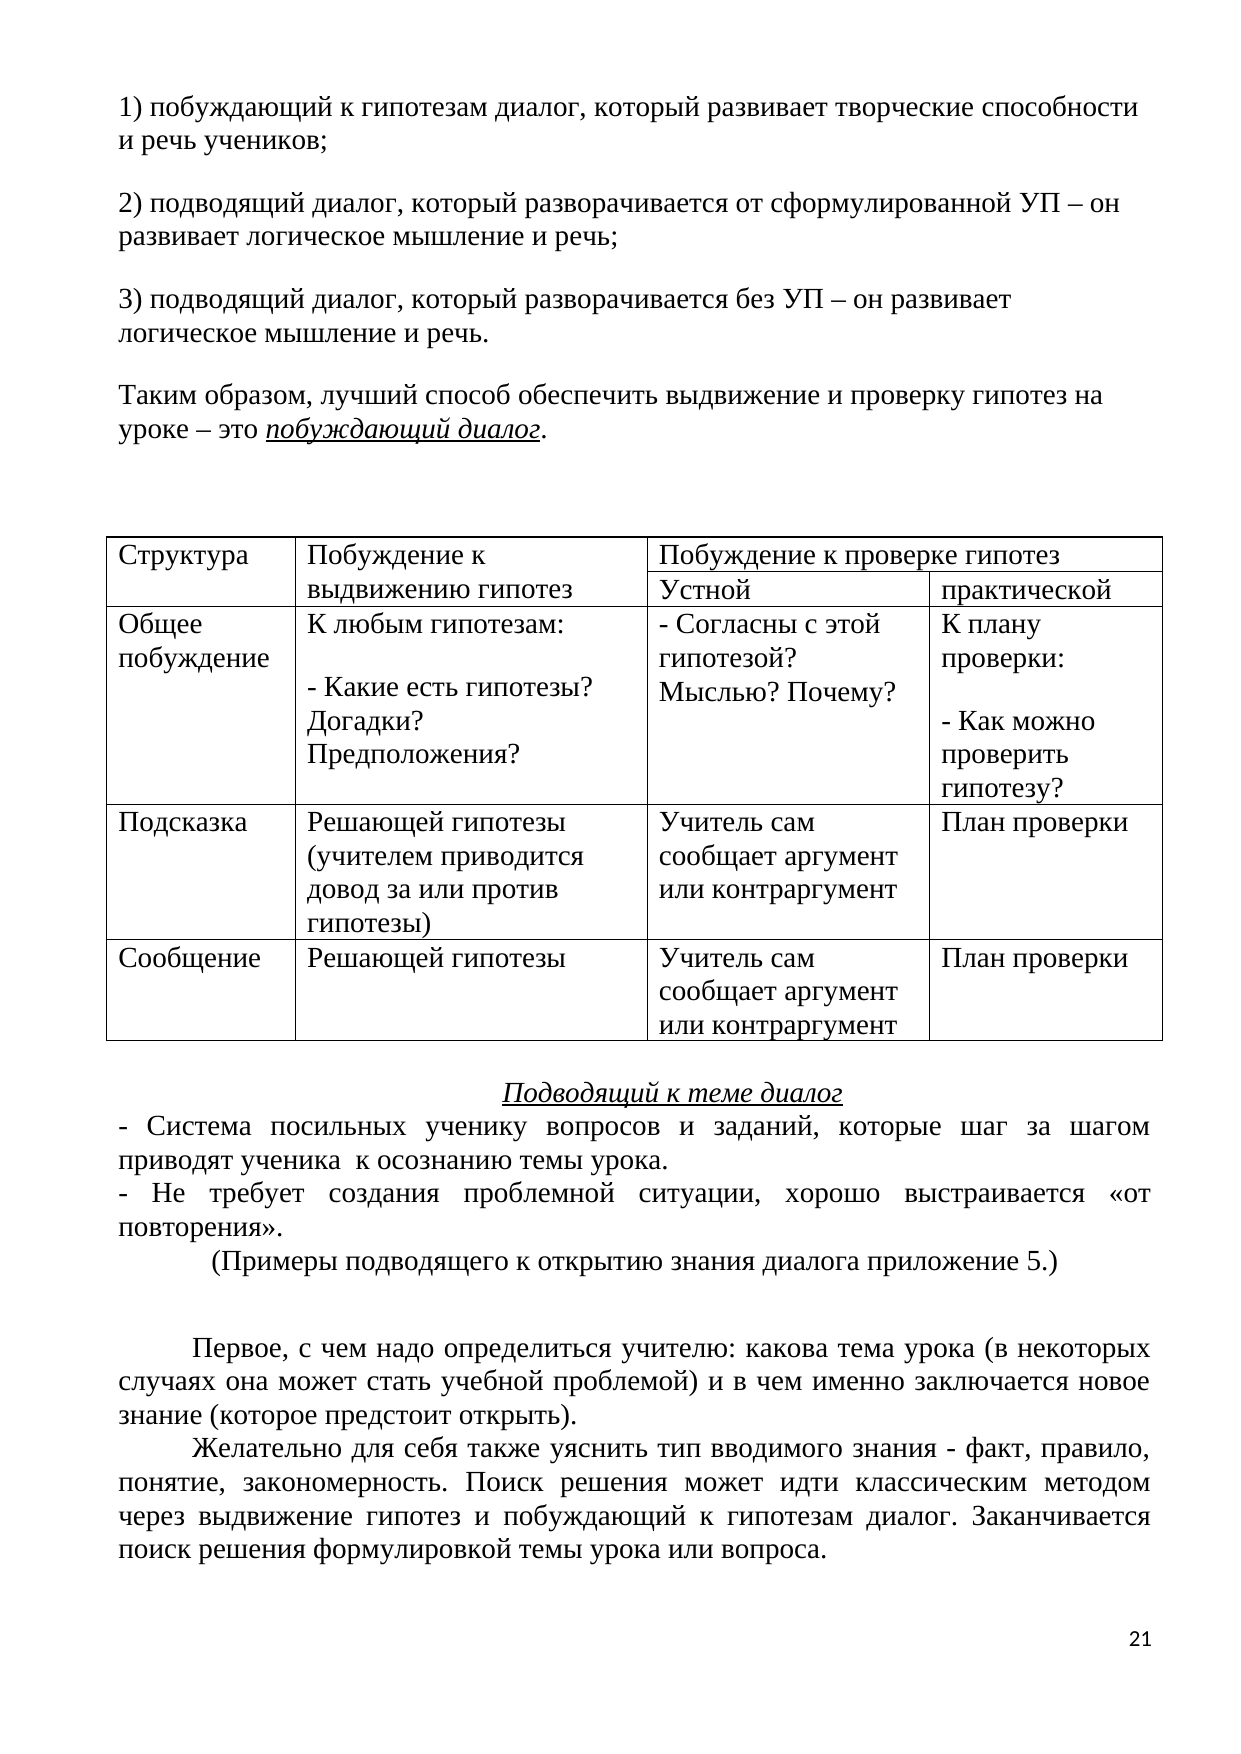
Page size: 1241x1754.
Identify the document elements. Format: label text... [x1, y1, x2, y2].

table_cell Учитель сам сообщает аргумент или контраргумент [648, 940, 929, 1040]
text (Примеры подводящего к открытию знания диалога приложение 5.) [118, 1243, 1152, 1276]
text Подводящий к теме диалог [193, 1075, 1152, 1108]
text 3) подводящий диалог, который разворачивается без УП – он развивает логическое мышление и речь. [118, 281, 1152, 348]
text - Система посильных ученику вопросов и заданий, которые шаг за шагом приводят ученика к осознанию темы урока. [118, 1108, 1152, 1176]
text - Не требует создания проблемной ситуации, хорошо выстраивается «от повторения». [118, 1176, 1152, 1243]
table_cell Устной [648, 572, 929, 606]
table_header Структура [107, 538, 295, 606]
text Желательно для себя также уяснить тип вводимого знания - факт, правило, понятие, закономерность. Поиск решения может идти классическим методом через выдвижение гипотез и побуждающий к гипотезам диалог. Заканчивается поиск решения формулировкой темы урока или вопроса. [118, 1431, 1152, 1565]
table_cell практической [930, 572, 1162, 606]
table_header Побуждение к проверке гипотез [648, 538, 1162, 571]
table_cell Решающей гипотезы [296, 940, 647, 1040]
table_cell План проверки [930, 805, 1162, 939]
table_cell Учитель сам сообщает аргумент или контраргумент [648, 805, 929, 939]
text Таким образом, лучший способ обеспечить выдвижение и проверку гипотез на уроке – это побуждающий диалог. [118, 377, 1152, 444]
table_cell Общее побуждение [107, 607, 295, 803]
table_cell К любым гипотезам: - Какие есть гипотезы? Догадки? Предположения? [296, 607, 647, 803]
text 2) подводящий диалог, который разворачивается от сформулированной УП – он развивает логическое мышление и речь; [118, 185, 1152, 252]
text 1) побуждающий к гипотезам диалог, который развивает творческие способности и речь учеников; [118, 89, 1152, 156]
table_cell К плану проверки: - Как можно проверить гипотезу? [930, 607, 1162, 803]
table_cell - Согласны с этой гипотезой? Мыслью? Почему? [648, 607, 929, 803]
table_cell Решающей гипотезы (учителем приводится довод за или против гипотезы) [296, 805, 647, 939]
table_cell Подсказка [107, 805, 295, 939]
table_cell План проверки [930, 940, 1162, 1040]
text Первое, с чем надо определиться учителю: какова тема урока (в некоторых случаях она может стать учебной проблемой) и в чем именно заключается новое знание (которое предстоит открыть). [118, 1330, 1152, 1431]
table_header Побуждение к выдвижению гипотез [296, 538, 647, 606]
table_cell Сообщение [107, 940, 295, 1040]
